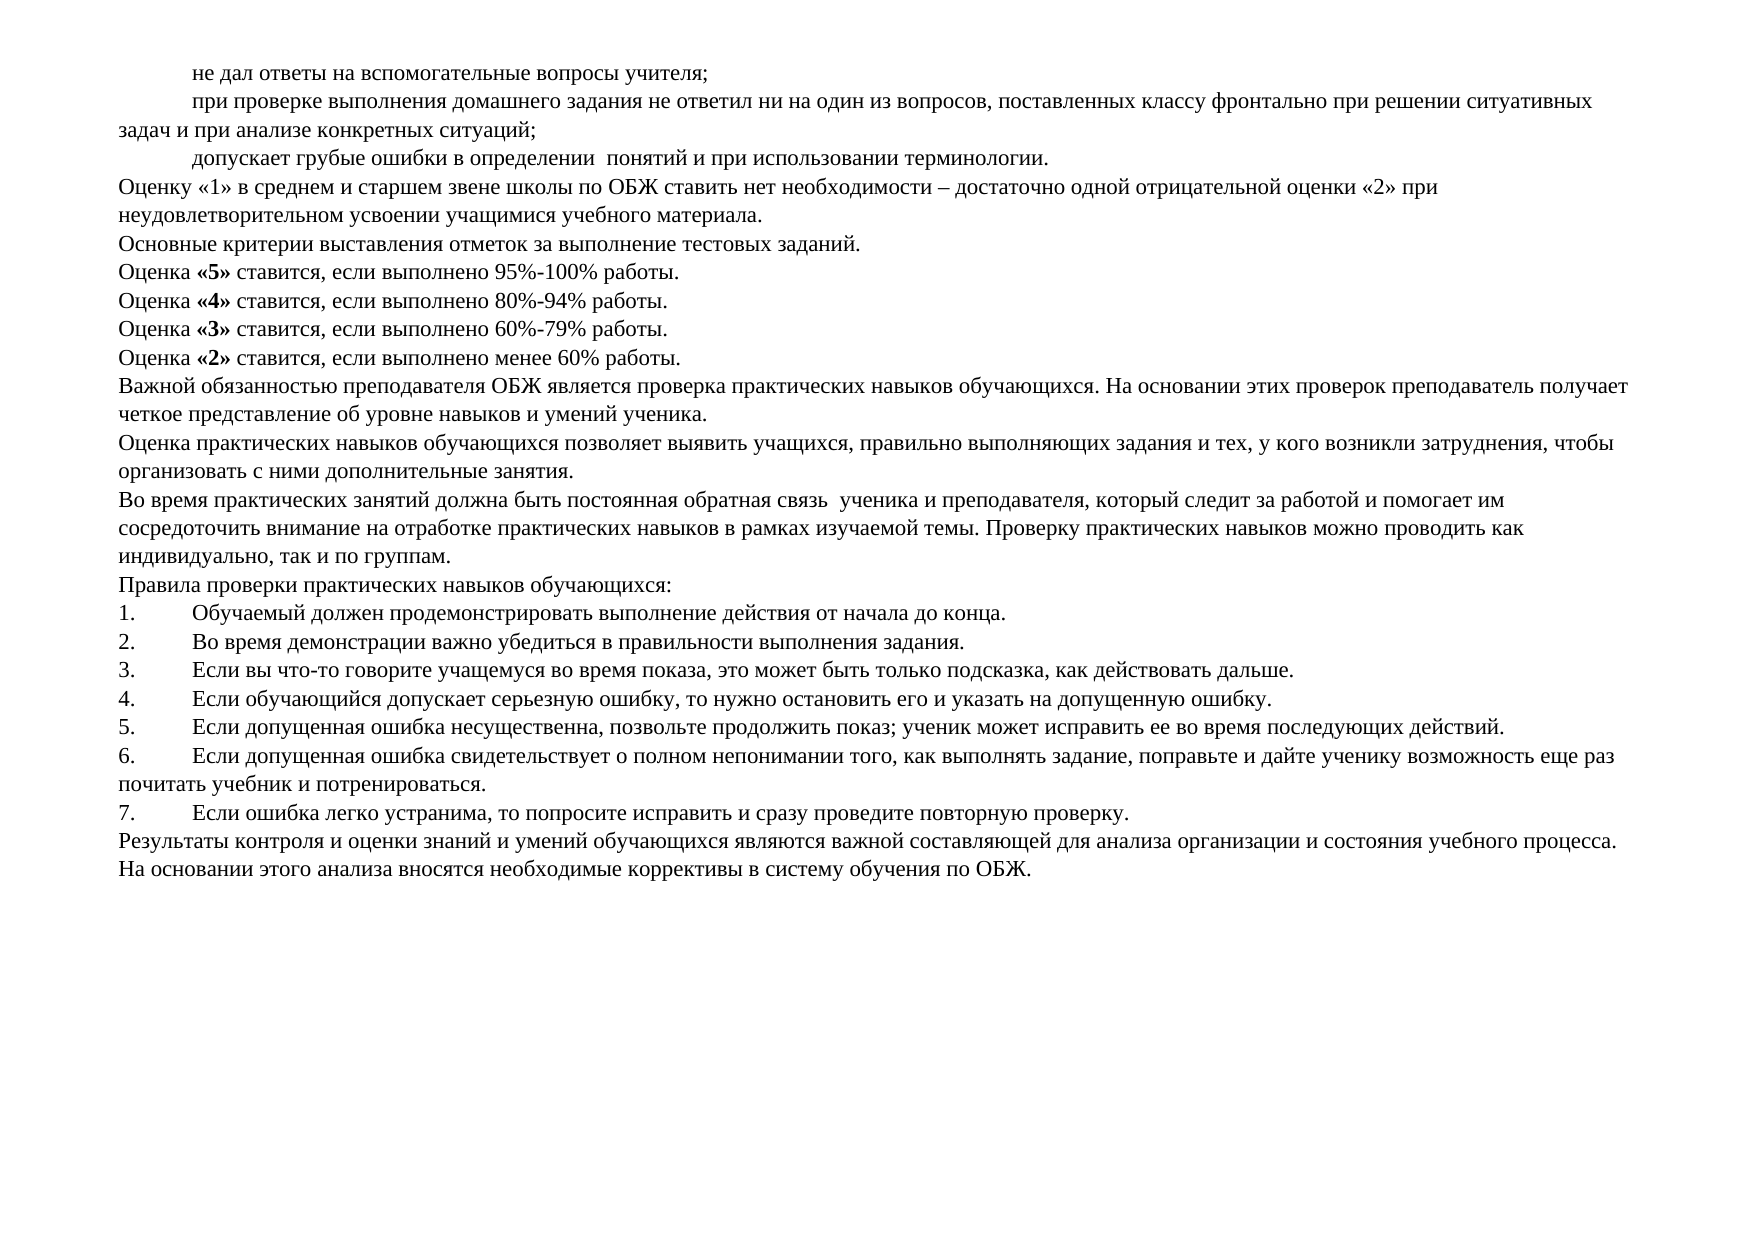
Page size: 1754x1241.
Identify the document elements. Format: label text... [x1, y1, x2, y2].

text Оценка практических навыков обучающихся позволяет выявить учащихся, правильно выполняющих задания и тех, у кого возникли затруднения, чтобы организовать с ними дополнительные занятия. [118, 429, 1636, 484]
text  допускает грубые ошибки в определении понятий и при использовании терминологии. [118, 144, 1636, 171]
text Оценка «4» ставится, если выполнено 80%-94% работы. [118, 287, 1636, 313]
text 1. Обучаемый должен продемонстрировать выполнение действия от начала до конца. [118, 599, 1636, 626]
text Основные критерии выставления отметок за выполнение тестовых заданий. [118, 230, 1636, 256]
text 5. Если допущенная ошибка несущественна, позвольте продолжить показ; ученик может исправить ее во время последующих действий. [118, 713, 1636, 739]
text 6. Если допущенная ошибка свидетельствует о полном непонимании того, как выполнять задание, поправьте и дайте ученику возможность еще раз почитать учебник и потренироваться. [118, 742, 1636, 796]
text Результаты контроля и оценки знаний и умений обучающихся являются важной составляющей для анализа организации и состояния учебного процесса. На основании этого анализа вносятся необходимые коррективы в систему обучения по ОБЖ. [118, 827, 1636, 882]
text Оценка «2» ставится, если выполнено менее 60% работы. [118, 343, 1636, 370]
text  при проверке выполнения домашнего задания не ответил ни на один из вопросов, поставленных классу фронтально при решении ситуативных задач и при анализе конкретных ситуаций; [118, 88, 1636, 142]
text 2. Во время демонстрации важно убедиться в правильности выполнения задания. [118, 628, 1636, 654]
text  не дал ответы на вспомогательные вопросы учителя; [118, 59, 1636, 86]
text 7. Если ошибка легко устранима, то попросите исправить и сразу проведите повторную проверку. [118, 798, 1636, 825]
text Важной обязанностью преподавателя ОБЖ является проверка практических навыков обучающихся. На основании этих проверок преподаватель получает четкое представление об уровне навыков и умений ученика. [118, 372, 1636, 427]
text Во время практических занятий должна быть постоянная обратная связь ученика и преподавателя, который следит за работой и помогает им сосредоточить внимание на отработке практических навыков в рамках изучаемой темы. Проверку практических навыков можно проводить как индивидуально, так и по группам. [118, 486, 1636, 569]
text 4. Если обучающийся допускает серьезную ошибку, то нужно остановить его и указать на допущенную ошибку. [118, 685, 1636, 711]
text 3. Если вы что-то говорите учащемуся во время показа, это может быть только подсказка, как действовать дальше. [118, 656, 1636, 683]
text Оценка «5» ставится, если выполнено 95%-100% работы. [118, 258, 1636, 284]
text Оценку «1» в среднем и старшем звене школы по ОБЖ ставить нет необходимости – достаточно одной отрицательной оценки «2» при неудовлетворительном усвоении учащимися учебного материала. [118, 173, 1636, 228]
text Оценка «3» ставится, если выполнено 60%-79% работы. [118, 315, 1636, 341]
text Правила проверки практических навыков обучающихся: [118, 571, 1636, 597]
